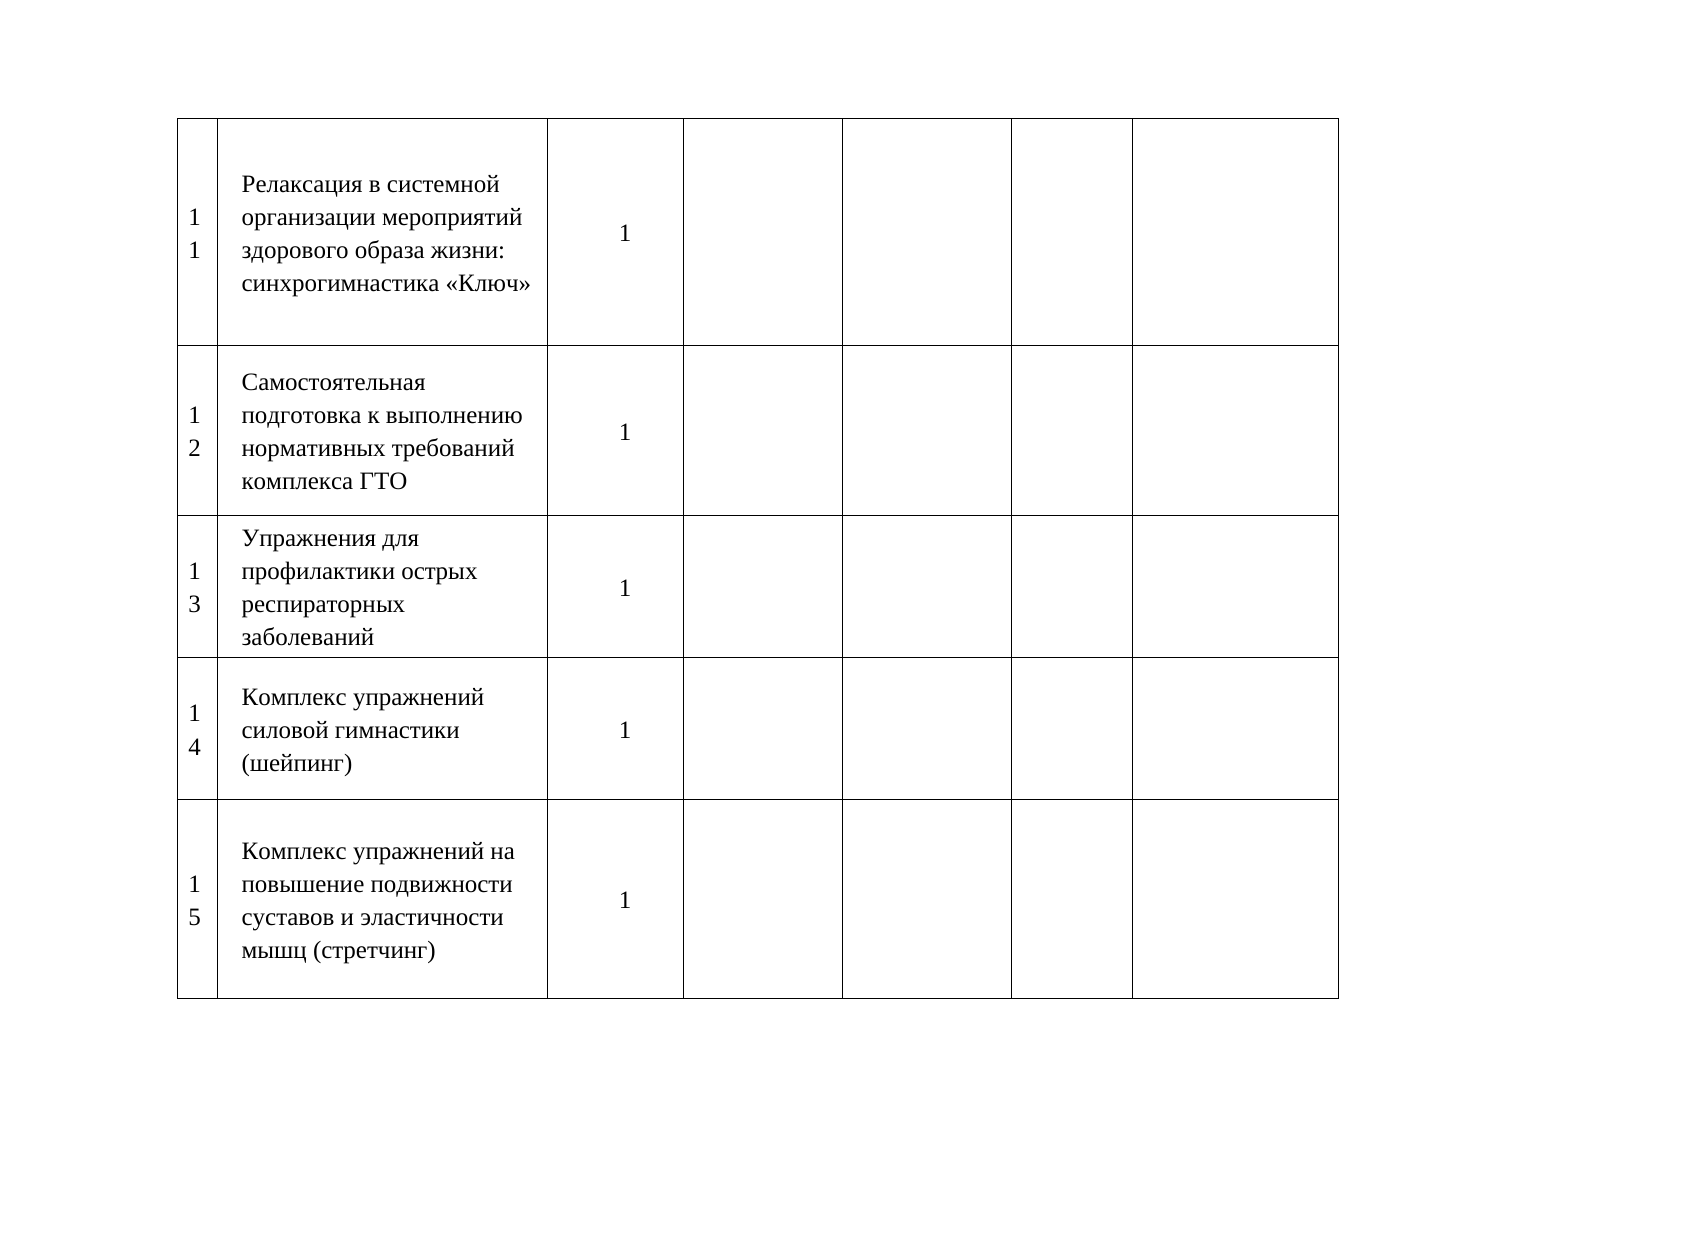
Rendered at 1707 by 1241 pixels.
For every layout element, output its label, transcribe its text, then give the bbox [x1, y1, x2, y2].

table_cell [684, 346, 842, 515]
table_cell 13 [178, 516, 217, 657]
table_cell [1012, 658, 1132, 799]
table_cell [684, 516, 842, 657]
table_cell Упражнения для профилактики острых респираторных заболеваний [218, 516, 547, 657]
table_cell 15 [178, 800, 217, 998]
table_cell 11 [178, 119, 217, 345]
table_cell [1133, 800, 1338, 998]
table_cell Комплекс упражнений на повышение подвижности суставов и эластичности мышц (стретчинг) [218, 800, 547, 998]
table_cell [1133, 516, 1338, 657]
table_cell 14 [178, 658, 217, 799]
table_cell [684, 658, 842, 799]
table_cell [1133, 119, 1338, 345]
table_cell [1133, 658, 1338, 799]
table_cell [843, 119, 1011, 345]
table_cell [1012, 346, 1132, 515]
table_cell 12 [178, 346, 217, 515]
table_cell 1 [548, 800, 683, 998]
table_cell [843, 658, 1011, 799]
table_cell [1133, 346, 1338, 515]
table_cell 1 [548, 658, 683, 799]
table_cell [843, 516, 1011, 657]
table_cell 1 [548, 119, 683, 345]
table_cell Релаксация в системной организации мероприятий здорового образа жизни: синхрогимнастика «Ключ» [218, 119, 547, 345]
table_cell Комплекс упражнений силовой гимнастики (шейпинг) [218, 658, 547, 799]
table_cell [843, 346, 1011, 515]
table_cell [684, 119, 842, 345]
table_cell [1012, 800, 1132, 998]
table_cell [684, 800, 842, 998]
table_cell Самостоятельная подготовка к выполнению нормативных требований комплекса ГТО [218, 346, 547, 515]
table_cell [1012, 516, 1132, 657]
table_cell [843, 800, 1011, 998]
table_cell [1012, 119, 1132, 345]
table_cell 1 [548, 516, 683, 657]
table_cell 1 [548, 346, 683, 515]
